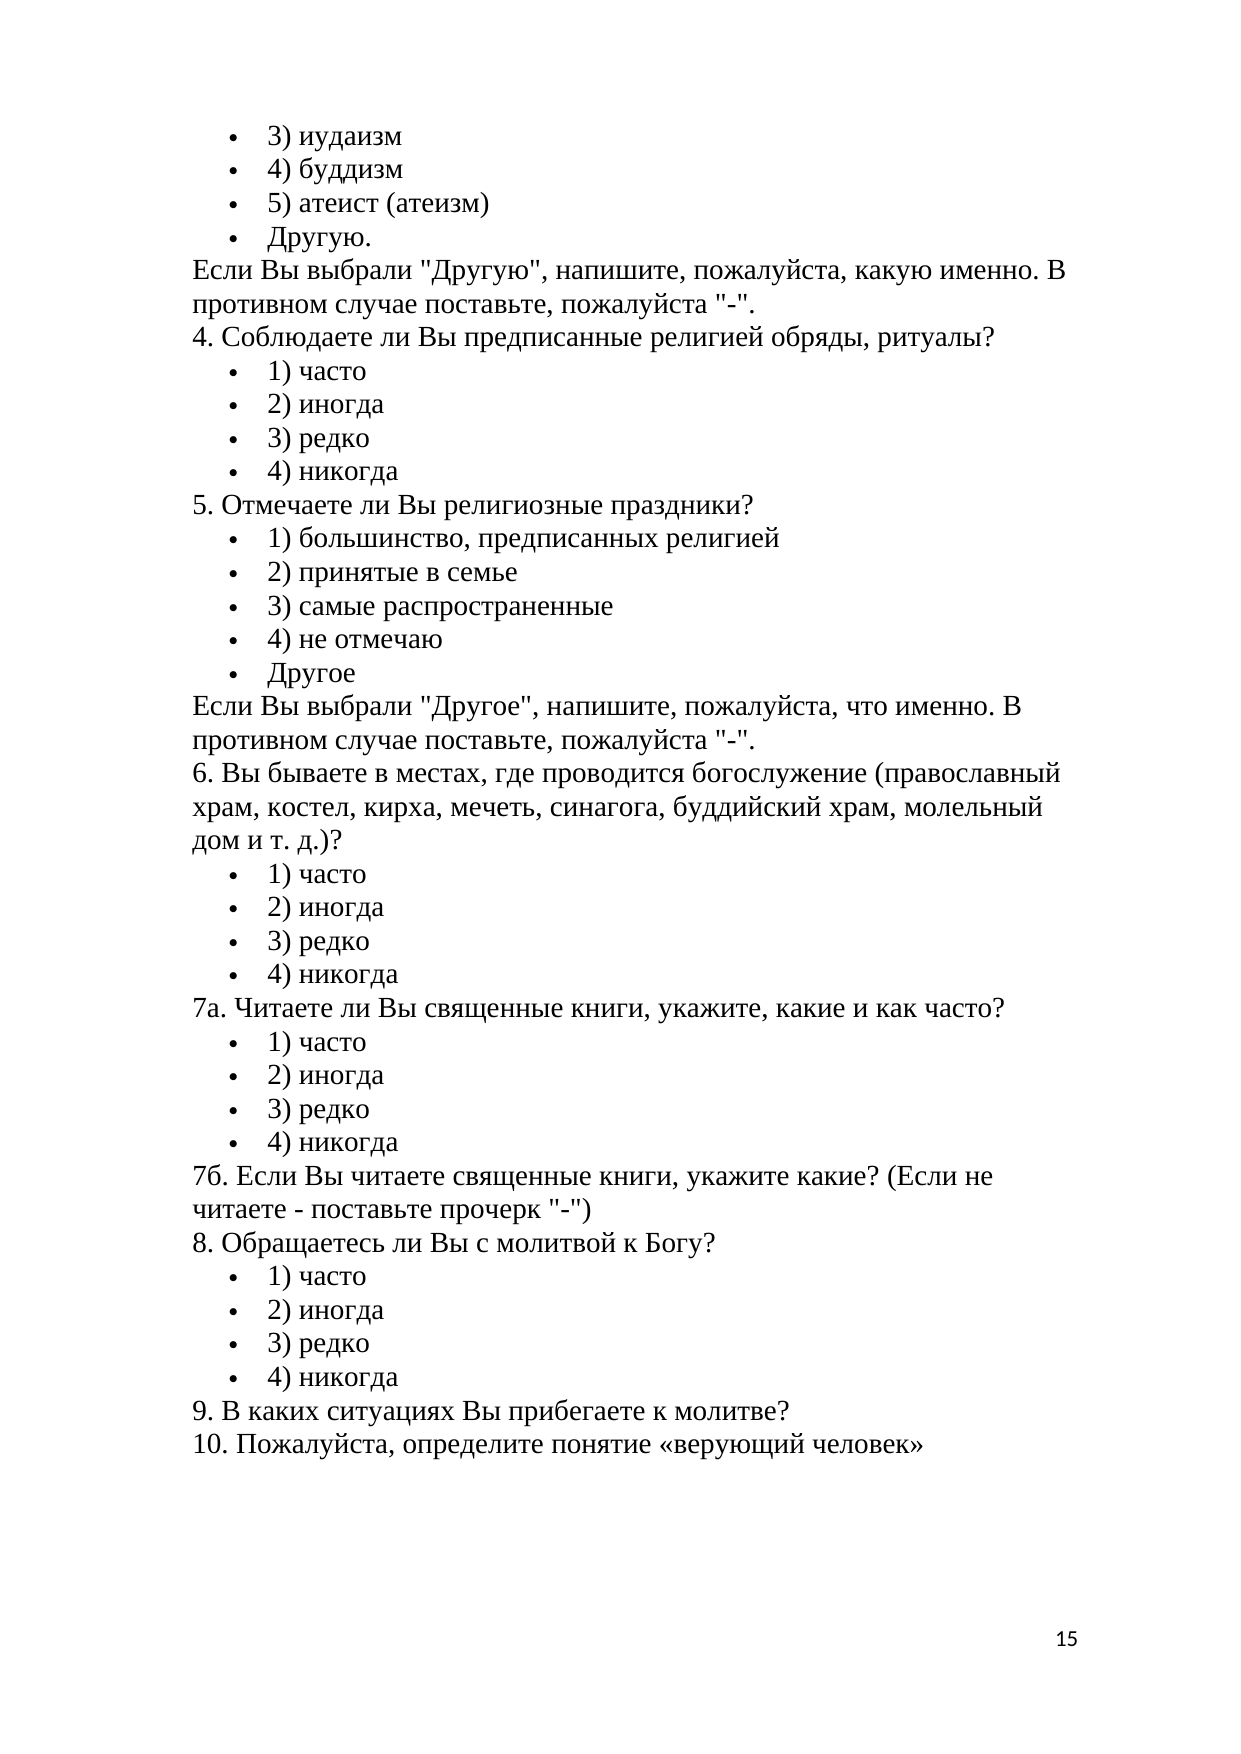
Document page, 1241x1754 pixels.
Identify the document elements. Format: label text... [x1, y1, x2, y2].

list 3) самые распространенные [229, 588, 1078, 621]
list Другое [229, 655, 1078, 688]
list 1) часто [229, 856, 1078, 889]
text 6. Вы бываете в местах, где проводится богослужение (православный храм, костел, кирха, мечеть, синагога, буддийский храм, молельный дом и т. д.)? [192, 755, 1078, 856]
list 2) иногда [229, 1057, 1078, 1091]
list 2) иногда [229, 889, 1078, 923]
list 3) редко [229, 420, 1078, 453]
text Если Вы выбрали "Другую", напишите, пожалуйста, какую именно. В противном случае поставьте, пожалуйста "-". [192, 252, 1078, 319]
text Если Вы выбрали "Другое", напишите, пожалуйста, что именно. В противном случае поставьте, пожалуйста "-". [192, 688, 1078, 755]
list 4) никогда [229, 1124, 1078, 1158]
list 3) редко [229, 923, 1078, 957]
text 7а. Читаете ли Вы священные книги, укажите, какие и как часто? [192, 990, 1078, 1024]
text 10. Пожалуйста, определите понятие «верующий человек» [192, 1426, 1078, 1460]
list 3) иудаизм [229, 118, 1078, 152]
list 1) часто [229, 353, 1078, 386]
list 2) иногда [229, 386, 1078, 420]
list 1) часто [229, 1024, 1078, 1057]
list Другую. [229, 219, 1078, 252]
text 8. Обращаетесь ли Вы с молитвой к Богу? [192, 1225, 1078, 1258]
list 2) иногда [229, 1292, 1078, 1326]
list 4) буддизм [229, 152, 1078, 185]
text 5. Отмечаете ли Вы религиозные праздники? [192, 487, 1078, 521]
list 3) редко [229, 1091, 1078, 1124]
list 1) часто [229, 1258, 1078, 1292]
text 9. В каких ситуациях Вы прибегаете к молитве? [192, 1393, 1078, 1426]
text 4. Соблюдаете ли Вы предписанные религией обряды, ритуалы? [192, 319, 1078, 353]
list 3) редко [229, 1326, 1078, 1359]
list 4) не отмечаю [229, 621, 1078, 655]
list 5) атеист (атеизм) [229, 185, 1078, 219]
list 1) большинство, предписанных религией [229, 521, 1078, 554]
list 4) никогда [229, 1359, 1078, 1393]
list 4) никогда [229, 453, 1078, 487]
text 7б. Если Вы читаете священные книги, укажите какие? (Если не читаете - поставьте прочерк "-") [192, 1158, 1078, 1225]
list 2) принятые в семье [229, 554, 1078, 588]
list 4) никогда [229, 957, 1078, 990]
